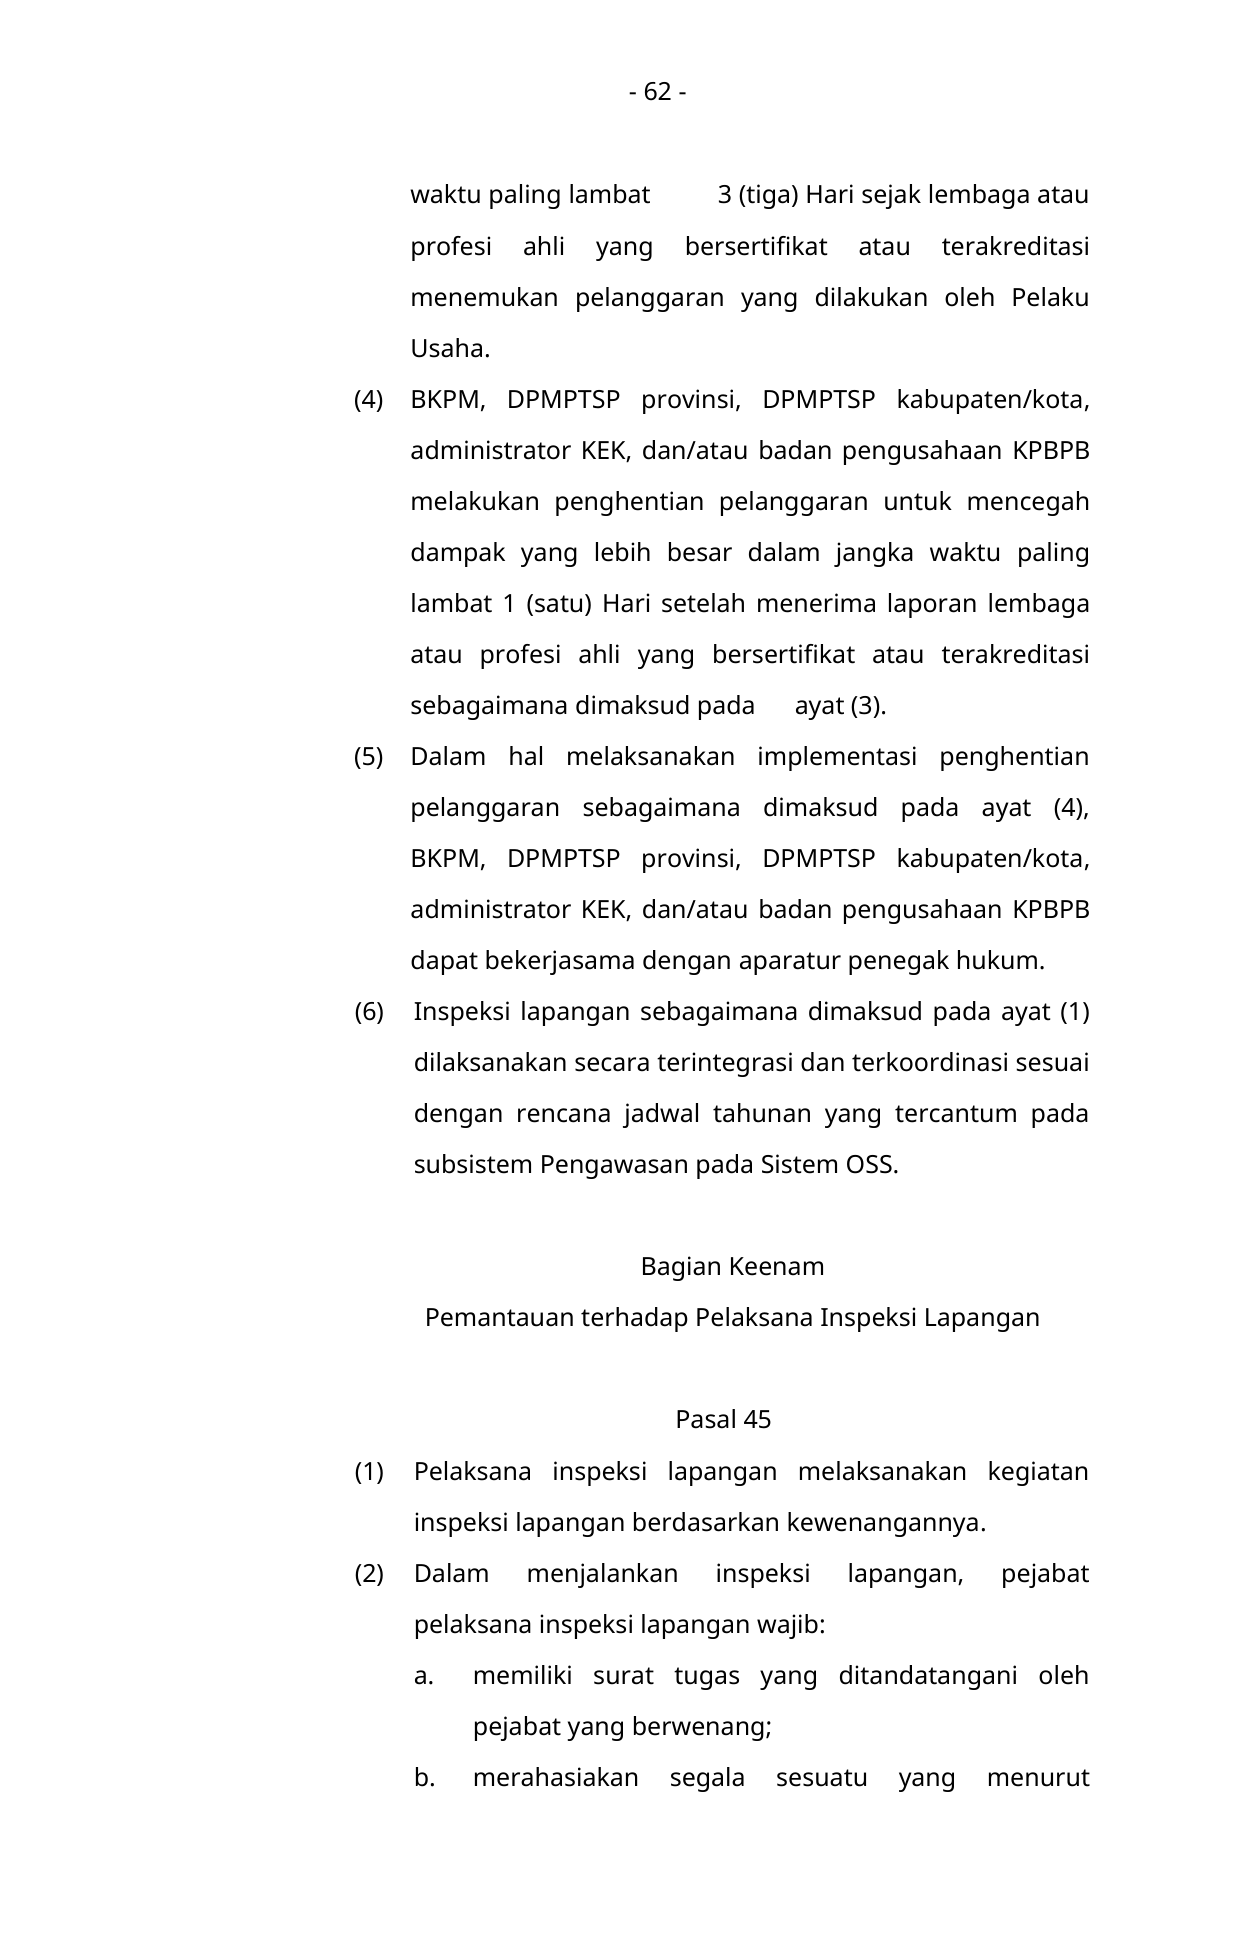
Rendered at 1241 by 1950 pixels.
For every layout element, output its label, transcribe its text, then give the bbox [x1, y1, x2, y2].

subtitle Bagian Keenam [373, 1249, 1092, 1283]
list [413, 1759, 1090, 1793]
subtitle Pemantauan terhadap Pelaksana Inspeksi Lapangan [373, 1300, 1092, 1334]
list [354, 177, 1090, 364]
list Dalam hal melaksanakan implementasi penghentian pelanggaran sebagaimana dimaksud pada ayat (4), BKPM, DPMPTSP provinsi, DPMPTSP kabupaten/kota, administrator KEK, dan/atau badan pengusahaan KPBPB dapat bekerjasama dengan aparatur penegak hukum. [354, 739, 1090, 977]
list memiliki surat tugas yang ditandatangani oleh pejabat yang berwenang; [413, 1657, 1090, 1742]
list Dalam menjalankan inspeksi lapangan, pejabat pelaksana inspeksi lapangan wajib: [354, 1555, 1090, 1640]
list Inspeksi lapangan sebagaimana dimaksud pada ayat (1) dilaksanakan secara terintegrasi dan terkoordinasi sesuai dengan rencana jadwal tahunan yang tercantum pada subsistem Pengawasan pada Sistem OSS. [354, 994, 1090, 1181]
list BKPM, DPMPTSP provinsi, DPMPTSP kabupaten/kota, administrator KEK, dan/atau badan pengusahaan KPBPB melakukan penghentian pelanggaran untuk mencegah dampak yang lebih besar dalam jangka waktu paling lambat 1 (satu) Hari setelah menerima laporan lembaga atau profesi ahli yang bersertifikat atau terakreditasi sebagaimana dimaksud pada ayat (3). [354, 381, 1090, 722]
subtitle Pasal 45 [354, 1402, 1092, 1436]
list Pelaksana inspeksi lapangan melaksanakan kegiatan inspeksi lapangan berdasarkan kewenangannya. [354, 1453, 1090, 1538]
